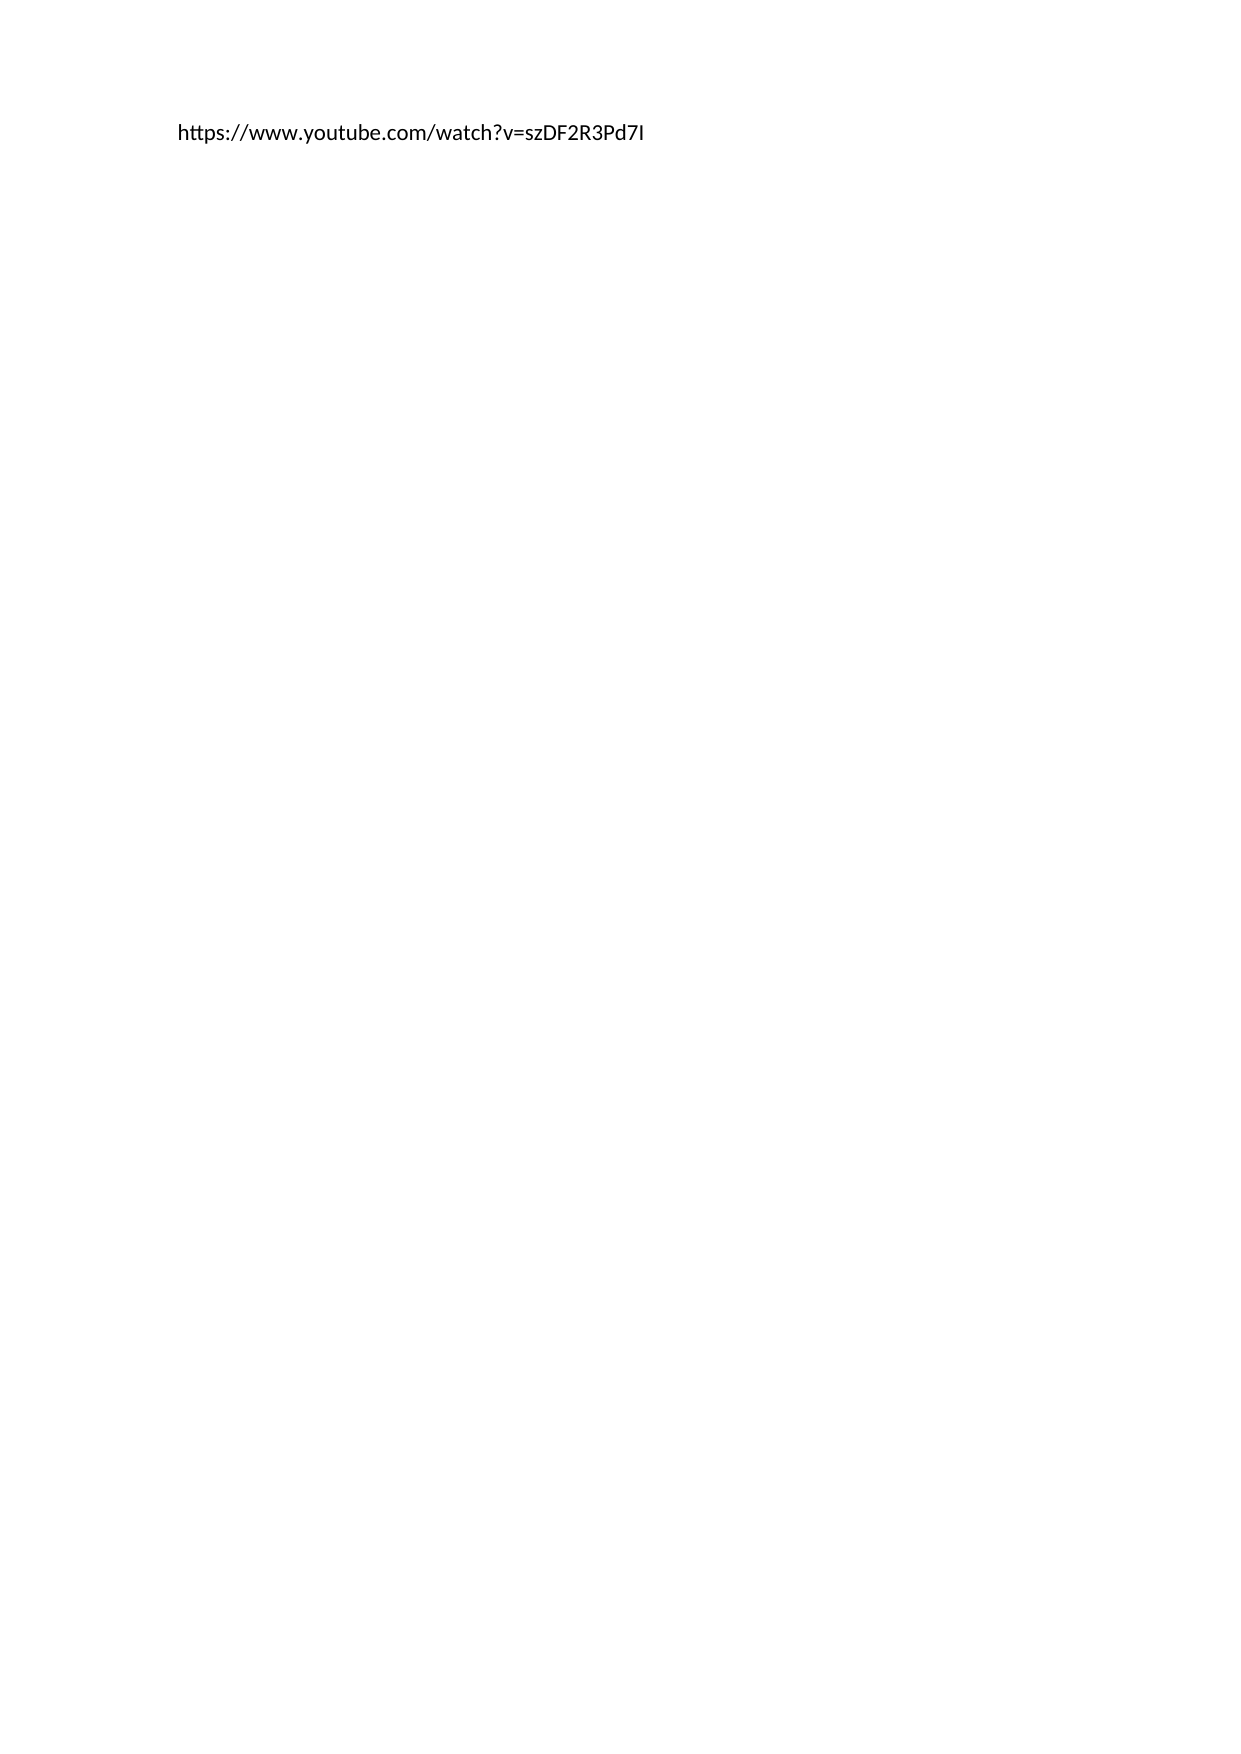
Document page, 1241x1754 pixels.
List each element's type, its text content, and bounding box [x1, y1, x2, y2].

text https://www.youtube.com/watch?v=szDF2R3Pd7I [177, 118, 1152, 146]
